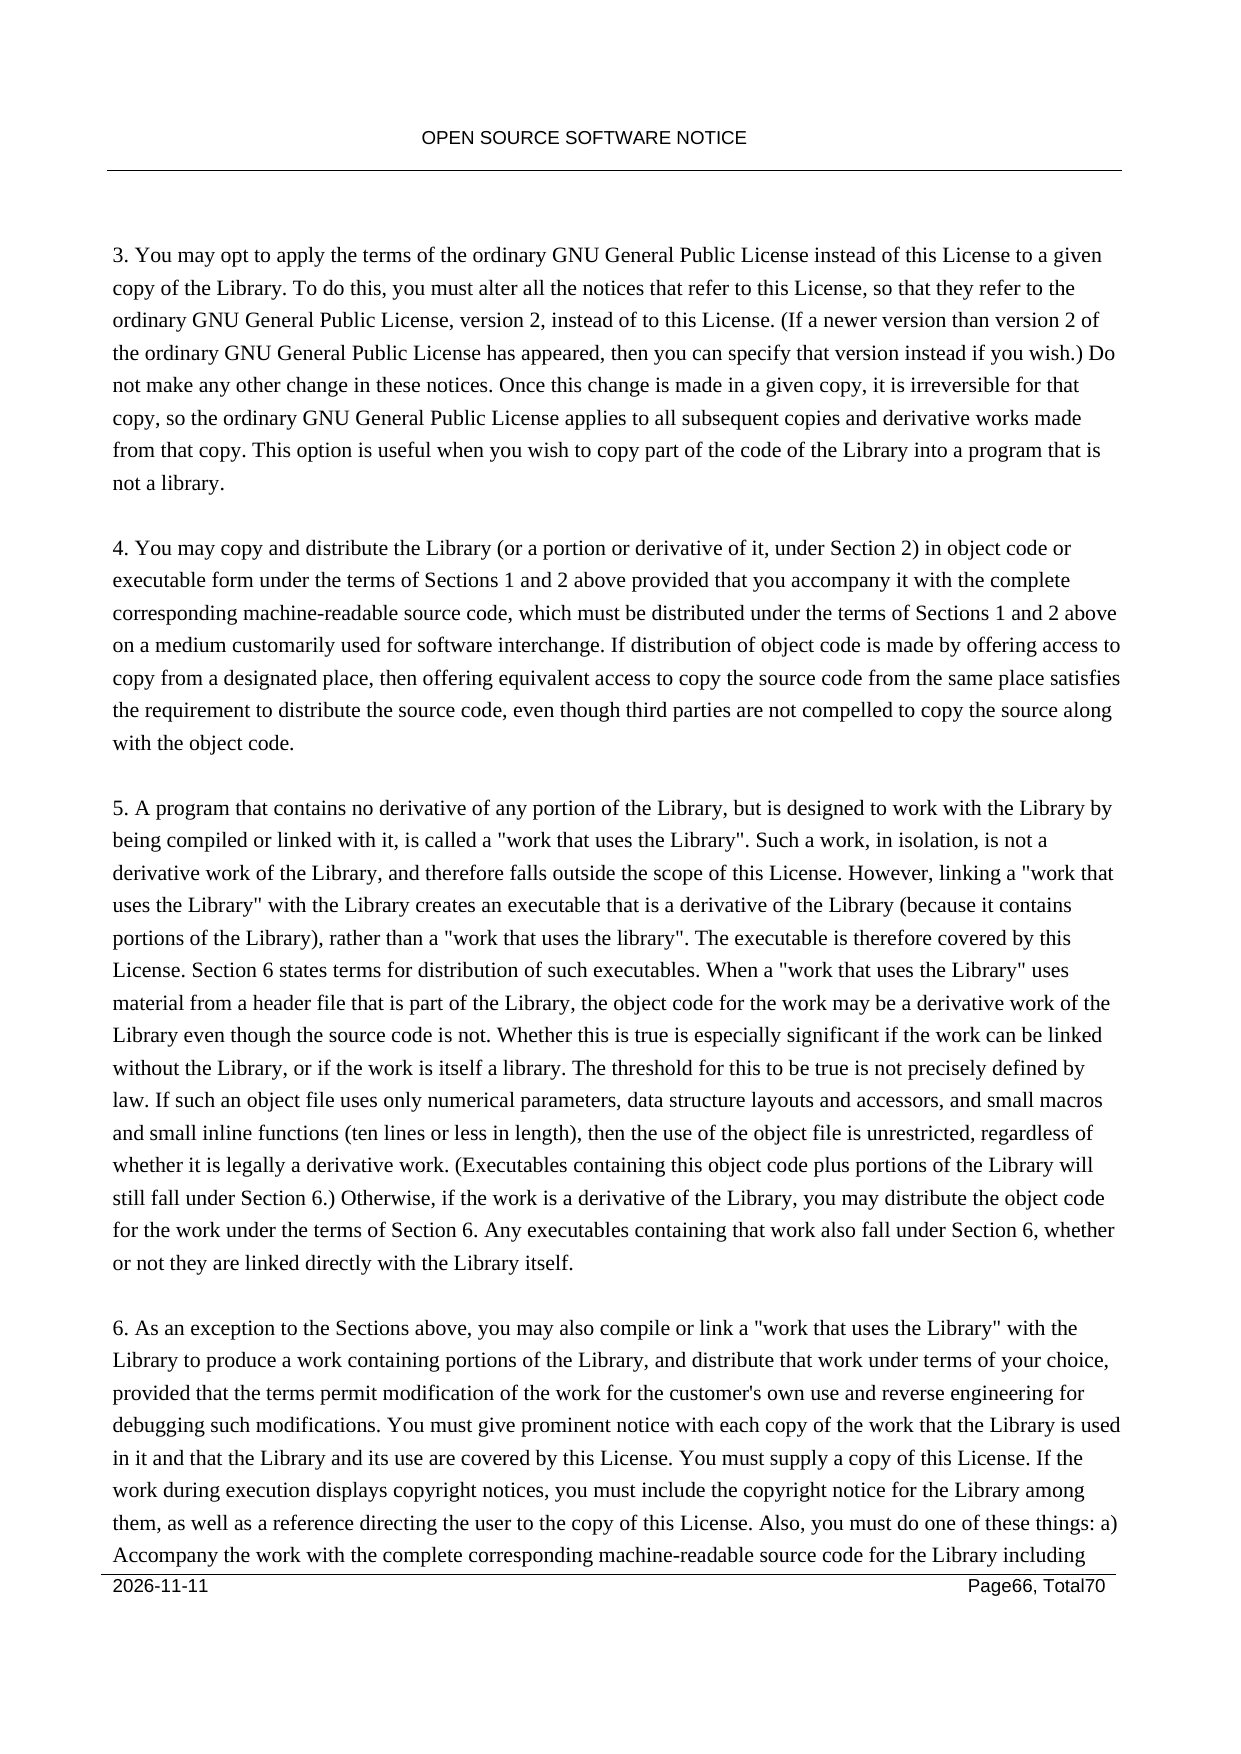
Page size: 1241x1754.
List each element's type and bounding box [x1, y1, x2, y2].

text [112, 206, 1128, 1571]
